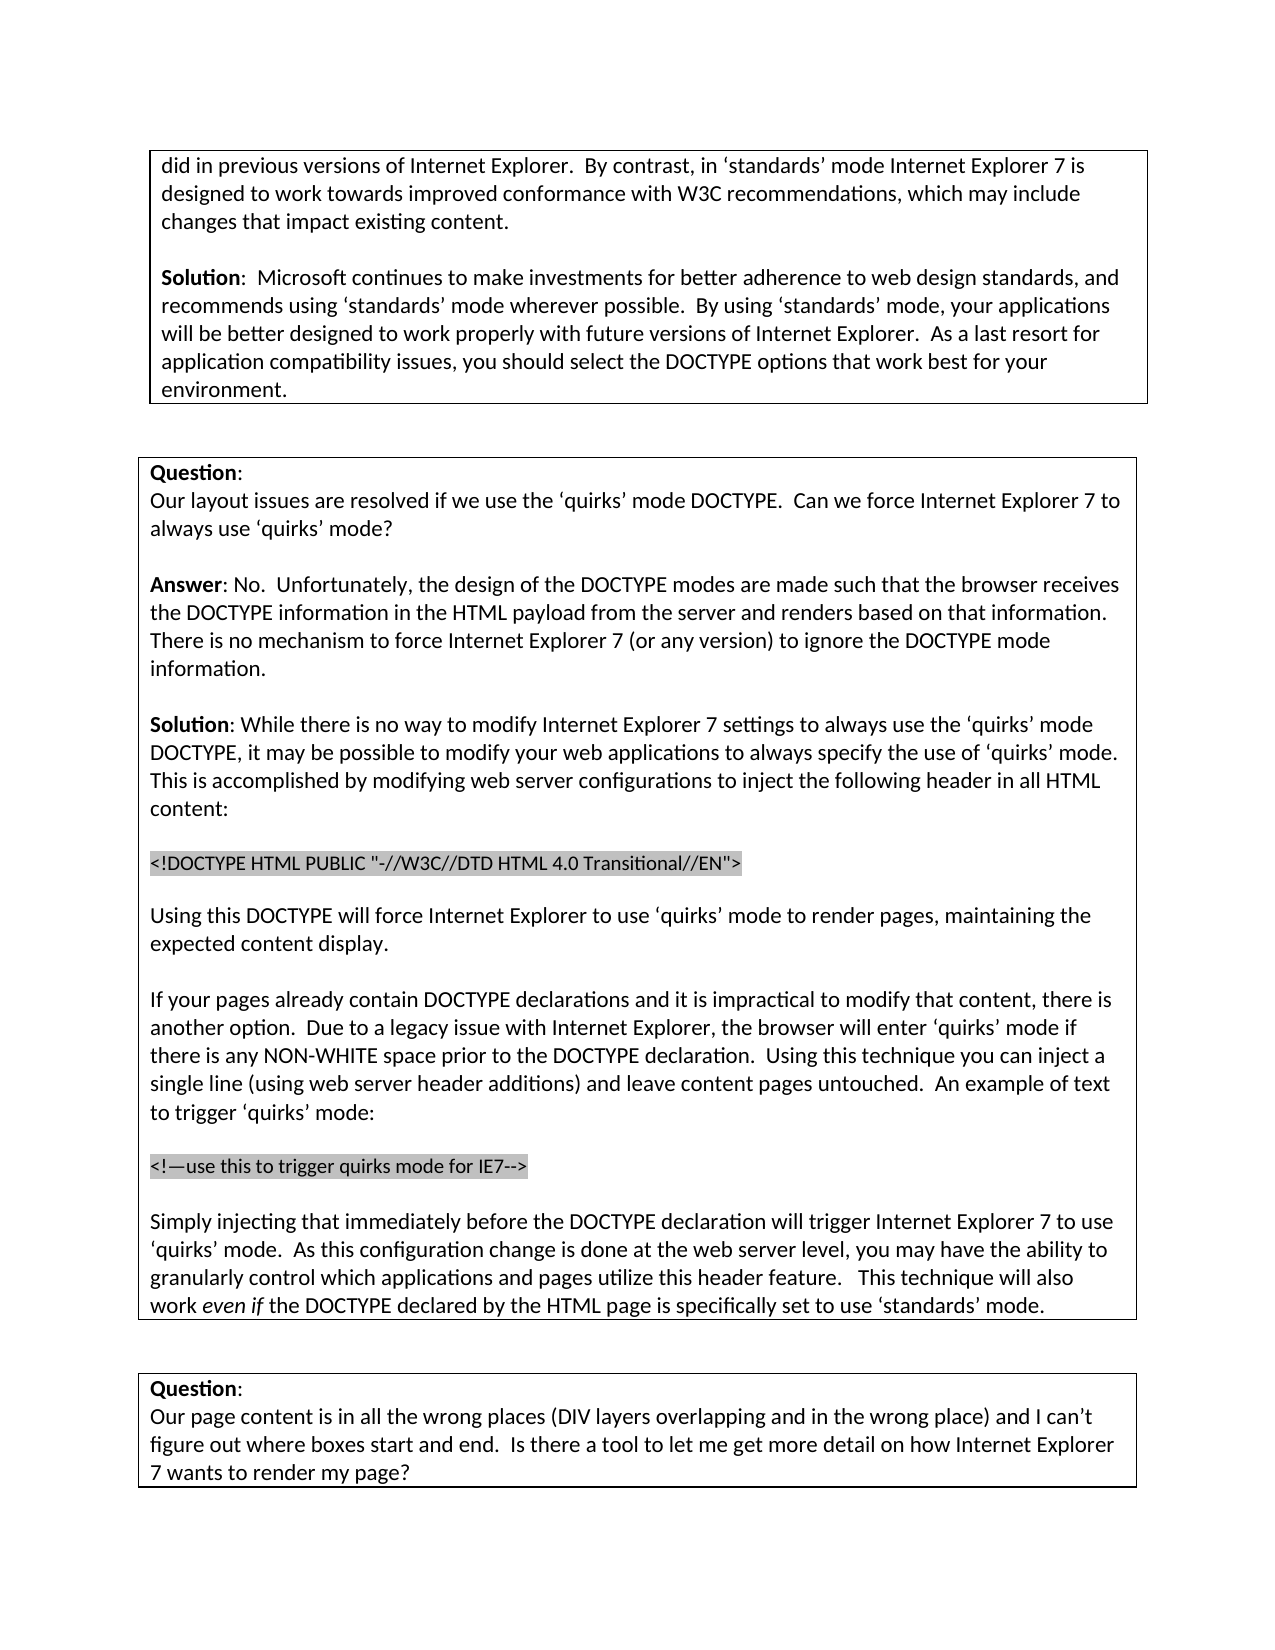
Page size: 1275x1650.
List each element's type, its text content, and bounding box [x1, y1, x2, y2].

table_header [139, 1374, 1136, 1486]
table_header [151, 151, 1147, 403]
table_header Question: Our layout issues are resolved if we use the ‘quirks’ mode DOCTYPE. Can we force Internet Explorer 7 to always use ‘quirks’ mode? Answer: No. Unfortunately, the design of the DOCTYPE modes are made such that the browser receives the DOCTYPE information in the HTML payload from the server and renders based on that information. There is no mechanism to force Internet Explorer 7 (or any version) to ignore the DOCTYPE mode information. Solution: While there is no way to modify Internet Explorer 7 settings to always use the ‘quirks’ mode DOCTYPE, it may be possible to modify your web applications to always specify the use of ‘quirks’ mode. This is accomplished by modifying web server configurations to inject the following header in all HTML content: <!DOCTYPE HTML PUBLIC "-//W3C//DTD HTML 4.0 Transitional//EN"> Using this DOCTYPE will force Internet Explorer to use ‘quirks’ mode to render pages, maintaining the expected content display. If your pages already contain DOCTYPE declarations and it is impractical to modify that content, there is another option. Due to a legacy issue with Internet Explorer, the browser will enter ‘quirks’ mode if there is any NON-WHITE space prior to the DOCTYPE declaration. Using this technique you can inject a single line (using web server header additions) and leave content pages untouched. An example of text to trigger ‘quirks’ mode: <!—use this to trigger quirks mode for IE7--> Simply injecting that immediately before the DOCTYPE declaration will trigger Internet Explorer 7 to use ‘quirks’ mode. As this configuration change is done at the web server level, you may have the ability to granularly control which applications and pages utilize this header feature. This technique will also work even if the DOCTYPE declared by the HTML page is specifically set to use ‘standards’ mode. [139, 458, 1136, 1319]
